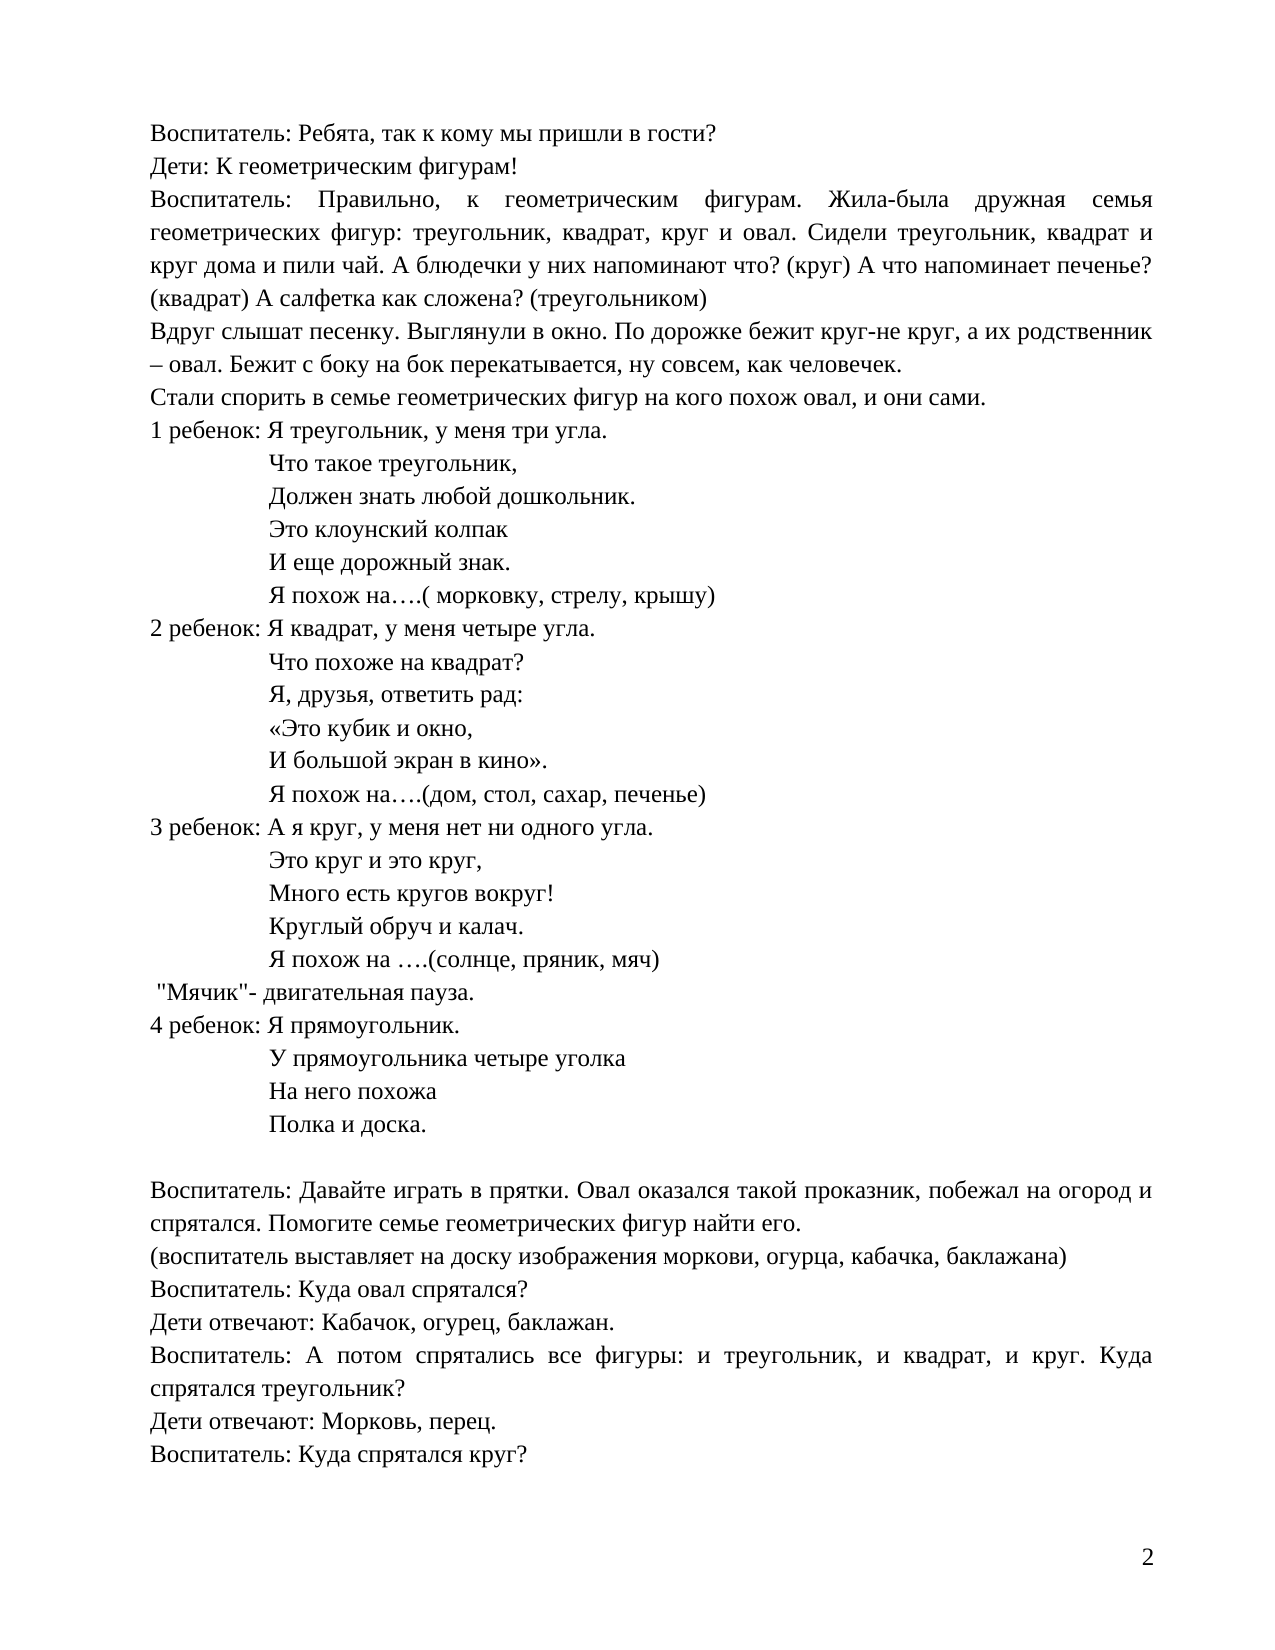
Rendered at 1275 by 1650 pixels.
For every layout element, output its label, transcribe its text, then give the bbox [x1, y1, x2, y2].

text Круглый обруч и калач. [150, 911, 1154, 939]
text Воспитатель: Ребята, так к кому мы пришли в гости? [150, 118, 1154, 147]
text Вдруг слышат песенку. Выглянули в окно. По дорожке бежит круг-не круг, а их родственник – овал. Бежит с боку на бок перекатывается, ну совсем, как человечек. [150, 316, 1154, 378]
text Воспитатель: А потом спрятались все фигуры: и треугольник, и квадрат, и круг. Куда спрятался треугольник? [150, 1340, 1154, 1402]
text На него похожа [150, 1076, 1154, 1104]
text Дети отвечают: Морковь, перец. [150, 1406, 1154, 1435]
text Воспитатель: Правильно, к геометрическим фигурам. Жила-была дружная семья геометрических фигур: треугольник, квадрат, круг и овал. Сидели треугольник, квадрат и круг дома и пили чай. А блюдечки у них напоминают что? (круг) А что напоминает печенье? (квадрат) А салфетка как сложена? (треугольником) [150, 184, 1154, 312]
text Это клоунский колпак [150, 514, 1154, 543]
text Дети отвечают: Кабачок, огурец, баклажан. [150, 1307, 1154, 1336]
text Я похож на ….(солнце, пряник, мяч) [150, 944, 1154, 972]
text Что такое треугольник, [150, 448, 1154, 477]
text 1 ребенок: Я треугольник, у меня три угла. [150, 415, 1154, 444]
text 3 ребенок: А я круг, у меня нет ни одного угла. [150, 812, 1154, 840]
text Полка и доска. [150, 1109, 1154, 1138]
text Воспитатель: Давайте играть в прятки. Овал оказался такой проказник, побежал на огород и спрятался. Помогите семье геометрических фигур найти его. [150, 1175, 1154, 1237]
text 4 ребенок: Я прямоугольник. [150, 1010, 1154, 1038]
text "Мячик"- двигательная пауза. [150, 977, 1154, 1006]
text Воспитатель: Куда овал спрятался? [150, 1274, 1154, 1303]
text 2 ребенок: Я квадрат, у меня четыре угла. [150, 613, 1154, 642]
text Должен знать любой дошкольник. [150, 481, 1154, 510]
text Я похож на….(дом, стол, сахар, печенье) [150, 779, 1154, 807]
text (воспитатель выставляет на доску изображения моркови, огурца, кабачка, баклажана) [150, 1241, 1154, 1270]
text Я, друзья, ответить рад: [150, 679, 1154, 708]
text И большой экран в кино». [150, 746, 1154, 774]
text Много есть кругов вокруг! [150, 878, 1154, 906]
text «Это кубик и окно, [150, 713, 1154, 741]
text И еще дорожный знак. [150, 547, 1154, 576]
text У прямоугольника четыре уголка [150, 1043, 1154, 1072]
text Я похож на….( морковку, стрелу, крышу) [150, 581, 1154, 609]
text Что похоже на квадрат? [150, 647, 1154, 675]
text Это круг и это круг, [150, 845, 1154, 873]
text Дети: К геометрическим фигурам! [150, 151, 1154, 180]
text Стали спорить в семье геометрических фигур на кого похож овал, и они сами. [150, 382, 1154, 411]
text Воспитатель: Куда спрятался круг? [150, 1439, 1154, 1468]
